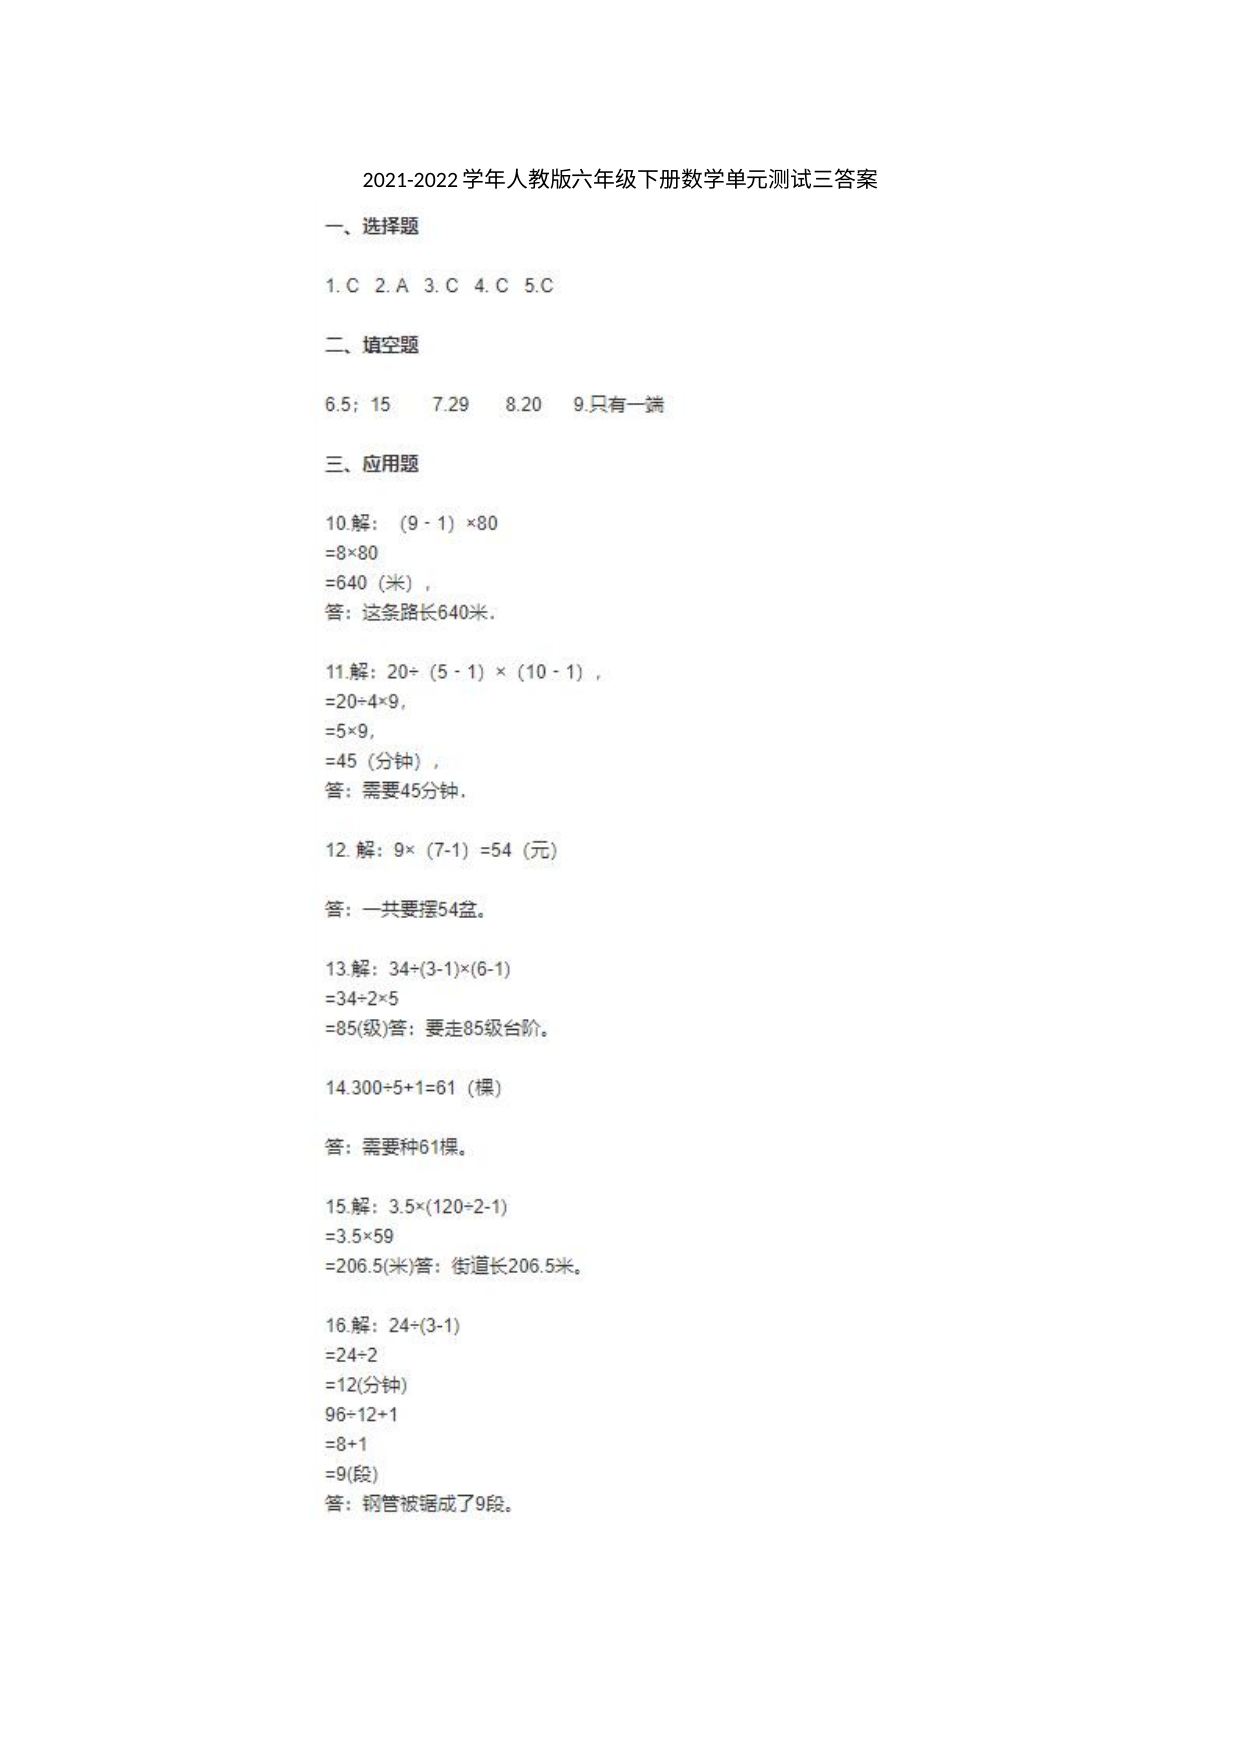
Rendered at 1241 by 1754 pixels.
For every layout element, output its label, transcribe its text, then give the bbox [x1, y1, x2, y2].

picture [286, 194, 954, 1520]
text 2021-2022学年人教版六年级下册数学单元测试三答案 [187, 162, 1053, 194]
